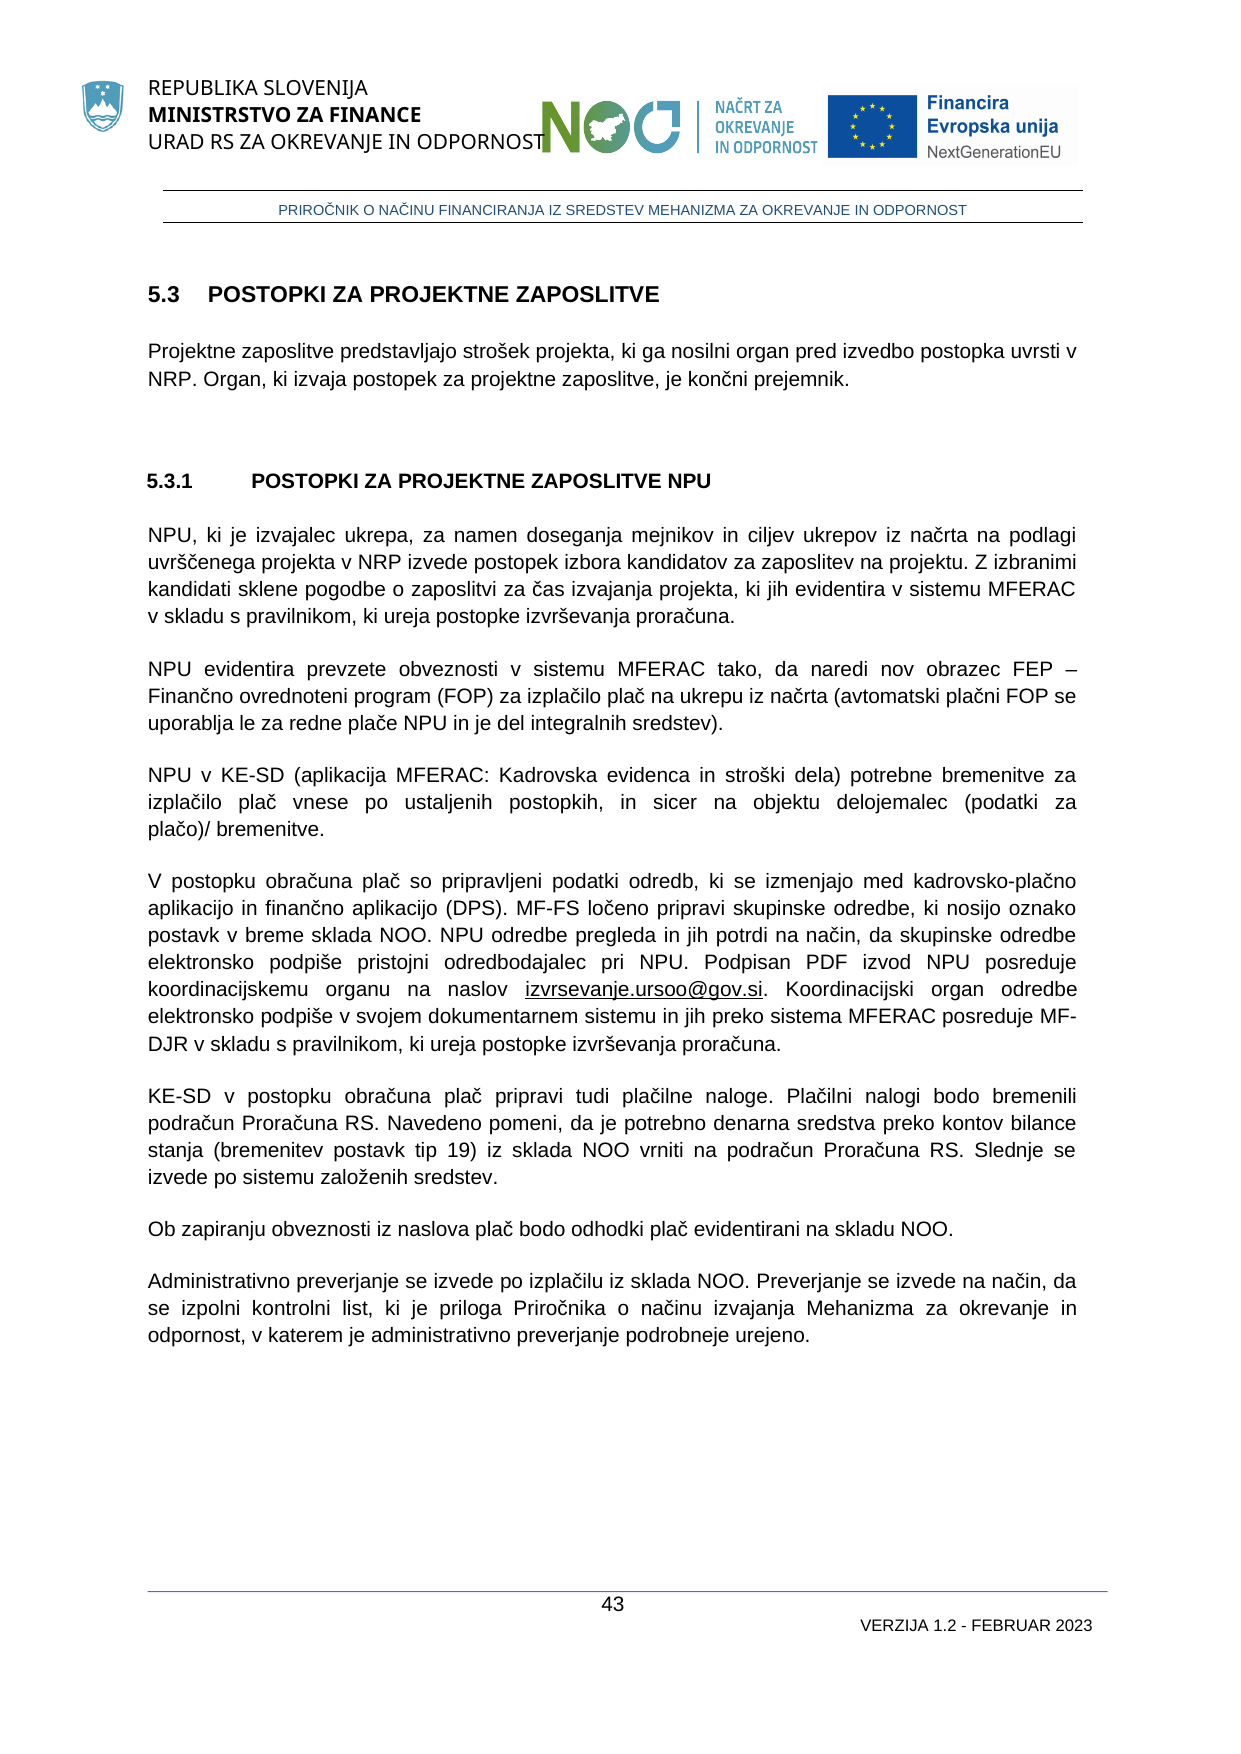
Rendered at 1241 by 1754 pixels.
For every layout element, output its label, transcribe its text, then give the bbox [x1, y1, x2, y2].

text NPU evidentira prevzete obveznosti v sistemu MFERAC tako, da naredi nov obrazec FEP – Finančno ovrednoteni program (FOP) za izplačilo plač na ukrepu iz načrta (avtomatski plačni FOP se uporablja le za redne plače NPU in je del integralnih sredstev). [148, 654, 1078, 736]
picture [821, 85, 1078, 166]
picture [76, 75, 127, 132]
text Projektne zaposlitve predstavljajo strošek projekta, ki ga nosilni organ pred izvedbo postopka uvrsti v NRP. Organ, ki izvaja postopek za projektne zaposlitve, je končni prejemnik. [148, 337, 1078, 391]
subtitle Postopki za projektne zaposlitve [148, 281, 1078, 307]
subtitle postopki za projektne zaposlitve NPU [146, 468, 1078, 492]
picture [542, 95, 818, 155]
text V postopku obračuna plač so pripravljeni podatki odredb, ki se izmenjajo med kadrovsko-plačno aplikacijo in finančno aplikacijo (DPS). MF-FS ločeno pripravi skupinske odredbe, ki nosijo oznako postavk v breme sklada NOO. NPU odredbe pregleda in jih potrdi na način, da skupinske odredbe elektronsko podpiše pristojni odredbodajalec pri NPU. Podpisan PDF izvod NPU posreduje koordinacijskemu organu na naslov izvrsevanje.ursoo@gov.si. Koordinacijski organ odredbe elektronsko podpiše v svojem dokumentarnem sistemu in jih preko sistema MFERAC posreduje MF-DJR v skladu s pravilnikom, ki ureja postopke izvrševanja proračuna. [148, 867, 1078, 1056]
text NPU v KE-SD (aplikacija MFERAC: Kadrovska evidenca in stroški dela) potrebne bremenitve za izplačilo plač vnese po ustaljenih postopkih, in sicer na objektu delojemalec (podatki za plačo)/ bremenitve. [148, 761, 1078, 842]
text KE-SD v postopku obračuna plač pripravi tudi plačilne naloge. Plačilni nalogi bodo bremenili podračun Proračuna RS. Navedeno pomeni, da je potrebno denarna sredstva preko kontov bilance stanja (bremenitev postavk tip 19) iz sklada NOO vrniti na podračun Proračuna RS. Slednje se izvede po sistemu založenih sredstev. [148, 1081, 1078, 1190]
text Administrativno preverjanje se izvede po izplačilu iz sklada NOO. Preverjanje se izvede na način, da se izpolni kontrolni list, ki je priloga Priročnika o načinu izvajanja Mehanizma za okrevanje in odpornost, v katerem je administrativno preverjanje podrobneje urejeno. [148, 1267, 1078, 1348]
text Ob zapiranju obveznosti iz naslova plač bodo odhodki plač evidentirani na skladu NOO. [148, 1215, 1078, 1242]
text NPU, ki je izvajalec ukrepa, za namen doseganja mejnikov in ciljev ukrepov iz načrta na podlagi uvrščenega projekta v NRP izvede postopek izbora kandidatov za zaposlitev na projektu. Z izbranimi kandidati sklene pogodbe o zaposlitvi za čas izvajanja projekta, ki jih evidentira v sistemu MFERAC v skladu s pravilnikom, ki ureja postopke izvrševanja proračuna. [148, 521, 1078, 629]
